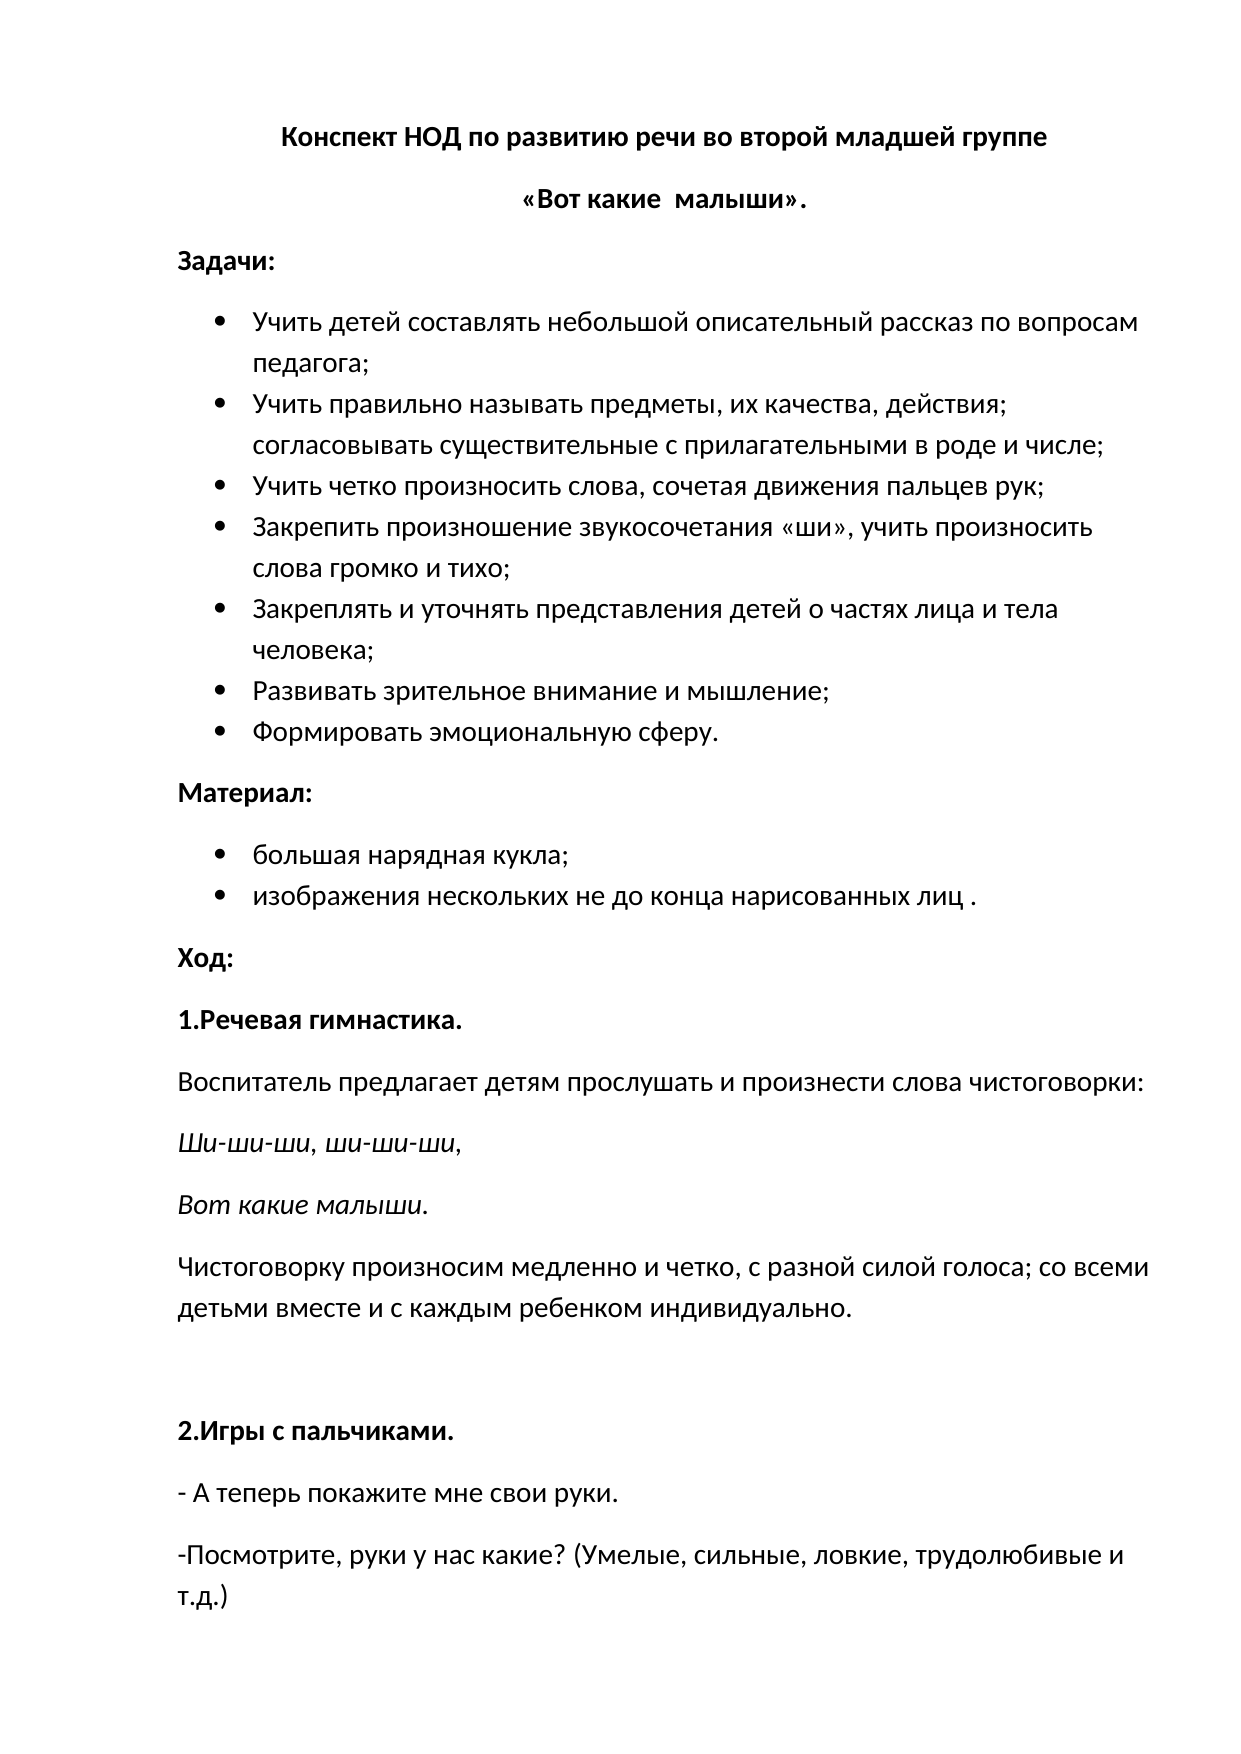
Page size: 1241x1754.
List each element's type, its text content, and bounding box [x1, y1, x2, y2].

text «Вот какие малыши». [177, 180, 1152, 216]
list Развивать зрительное внимание и мышление; [215, 672, 1152, 707]
text Материал: [177, 774, 1152, 810]
list большая нарядная кукла; [215, 836, 1152, 872]
text Воспитатель предлагает детям прослушать и произнести слова чистоговорки: [177, 1063, 1152, 1098]
list Учить детей составлять небольшой описательный рассказ по вопросам педагога; [215, 303, 1152, 380]
text Чистоговорку произносим медленно и четко, с разной силой голоса; со всеми детьми вместе и с каждым ребенком индивидуально. [177, 1248, 1152, 1324]
text Конспект НОД по развитию речи во второй младшей группе [177, 118, 1152, 154]
text Вот какие малыши. [177, 1186, 1152, 1222]
text 2.Игры с пальчиками. [177, 1412, 1152, 1448]
text - А теперь покажите мне свои руки. [177, 1474, 1152, 1510]
text 1.Речевая гимнастика. [177, 1001, 1152, 1036]
list Формировать эмоциональную сферу. [215, 713, 1152, 748]
text Ход: [177, 939, 1152, 975]
text Ши-ши-ши, ши-ши-ши, [177, 1124, 1152, 1160]
list изображения нескольких не до конца нарисованных лиц . [215, 877, 1152, 913]
text -Посмотрите, руки у нас какие? (Умелые, сильные, ловкие, трудолюбивые и т.д.) [177, 1536, 1152, 1612]
list Закрепить произношение звукосочетания «ши», учить произносить слова громко и тихо; [215, 508, 1152, 585]
list Закреплять и уточнять представления детей о частях лица и тела человека; [215, 590, 1152, 667]
text Задачи: [177, 242, 1152, 277]
list Учить правильно называть предметы, их качества, действия; согласовывать существительные с прилагательными в роде и числе; [215, 385, 1152, 462]
list Учить четко произносить слова, сочетая движения пальцев рук; [215, 467, 1152, 503]
